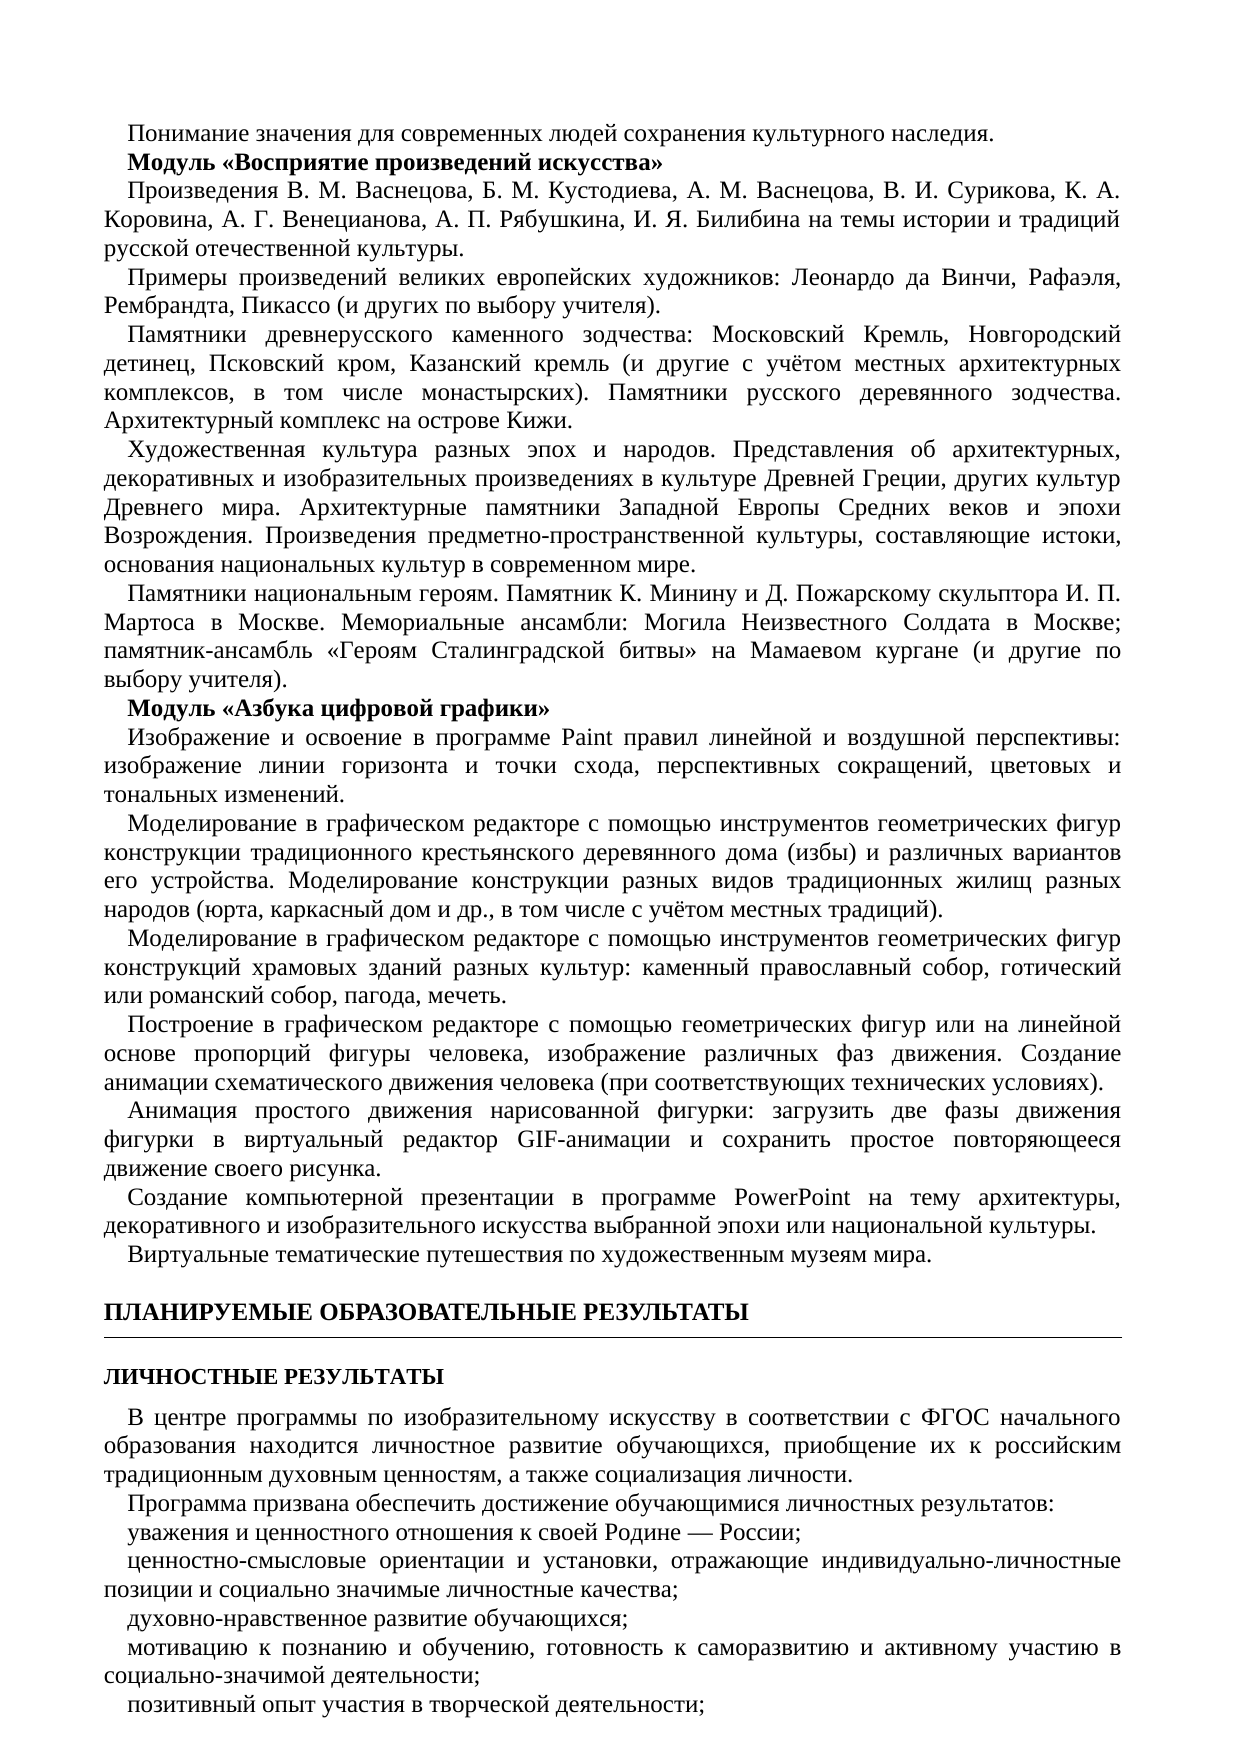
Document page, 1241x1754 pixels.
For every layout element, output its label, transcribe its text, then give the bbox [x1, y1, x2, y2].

text Моделирование в графическом редакторе с помощью инструментов геометрических фигур конструкций храмовых зданий разных культур: каменный православный собор, готический или романский собор, пагода, мечеть. [103, 923, 1122, 1009]
text мотивацию к познанию и обучению, готовность к саморазвитию и активному участию в социально-значимой деятельности; [103, 1632, 1122, 1689]
text Памятники национальным героям. Памятник К. Минину и Д. Пожарскому скульптора И. П. Мартоса в Москве. Мемориальные ансамбли: Могила Неизвестного Солдата в Москве; памятник-ансамбль «Героям Сталинградской битвы» на Мамаевом кургане (и другие по выбору учителя). [103, 578, 1122, 693]
text Модуль «Восприятие произведений искусства» [103, 147, 1122, 176]
text Анимация простого движения нарисованной фигурки: загрузить две фазы движения фигурки в виртуальный редактор GIF-анимации и сохранить простое повторяющееся движение своего рисунка. [103, 1096, 1122, 1182]
text Примеры произведений великих европейских художников: Леонардо да Винчи, Рафаэля, Рембрандта, Пикассо (и других по выбору учителя). [103, 262, 1122, 319]
text Виртуальные тематические путешествия по художественным музеям мира. [103, 1239, 1122, 1268]
text позитивный опыт участия в творческой деятельности; [103, 1689, 1122, 1718]
text ценностно-смысловые ориентации и установки, отражающие индивидуально-личностные позиции и социально значимые личностные качества; [103, 1546, 1122, 1603]
text Построение в графическом редакторе с помощью геометрических фигур или на линейной основе пропорций фигуры человека, изображение различных фаз движения. Создание анимации схематического движения человека (при соответствующих технических условиях). [103, 1009, 1122, 1096]
text В центре программы по изобразительному искусству в соответствии с ФГОС начального образования находится личностное развитие обучающихся, приобщение их к российским традиционным духовным ценностям, а также социализация личности. [103, 1402, 1122, 1488]
text Художественная культура разных эпох и народов. Представления об архитектурных, декоративных и изобразительных произведениях в культуре Древней Греции, других культур Древнего мира. Архитектурные памятники Западной Европы Средних веков и эпохи Возрождения. Произведения предметно-пространственной культуры, составляющие истоки, основания национальных культур в современном мире. [103, 434, 1122, 578]
text ЛИЧНОСТНЫЕ РЕЗУЛЬТАТЫ [103, 1363, 1122, 1389]
text Создание компьютерной презентации в программе PowerPoint на тему архитектуры, декоративного и изобразительного искусства выбранной эпохи или национальной культуры. [103, 1182, 1122, 1239]
text Произведения В. М. Васнецова, Б. М. Кустодиева, А. М. Васнецова, В. И. Сурикова, К. А. Коровина, А. Г. Венецианова, А. П. Рябушкина, И. Я. Билибина на темы истории и традиций русской отечественной культуры. [103, 176, 1122, 262]
text уважения и ценностного отношения к своей Родине — России; [103, 1517, 1122, 1546]
text Модуль «Азбука цифровой графики» [103, 693, 1122, 722]
text Изображение и освоение в программе Paint правил линейной и воздушной перспективы: изображение линии горизонта и точки схода, перспективных сокращений, цветовых и тональных изменений. [103, 722, 1122, 808]
text Моделирование в графическом редакторе с помощью инструментов геометрических фигур конструкции традиционного крестьянского деревянного дома (избы) и различных вариантов его устройства. Моделирование конструкции разных видов традиционных жилищ разных народов (юрта, каркасный дом и др., в том числе с учётом местных традиций). [103, 808, 1122, 923]
text ПЛАНИРУЕМЫЕ ОБРАЗОВАТЕЛЬНЫЕ РЕЗУЛЬТАТЫ [103, 1297, 1122, 1338]
text Памятники древнерусского каменного зодчества: Московский Кремль, Новгородский детинец, Псковский кром, Казанский кремль (и другие с учётом местных архитектурных комплексов, в том числе монастырских). Памятники русского деревянного зодчества. Архитектурный комплекс на острове Кижи. [103, 319, 1122, 434]
text Программа призвана обеспечить достижение обучающимися личностных результатов: [103, 1488, 1122, 1517]
text духовно-нравственное развитие обучающихся; [103, 1603, 1122, 1632]
text Понимание значения для современных людей сохранения культурного наследия. [103, 118, 1122, 147]
